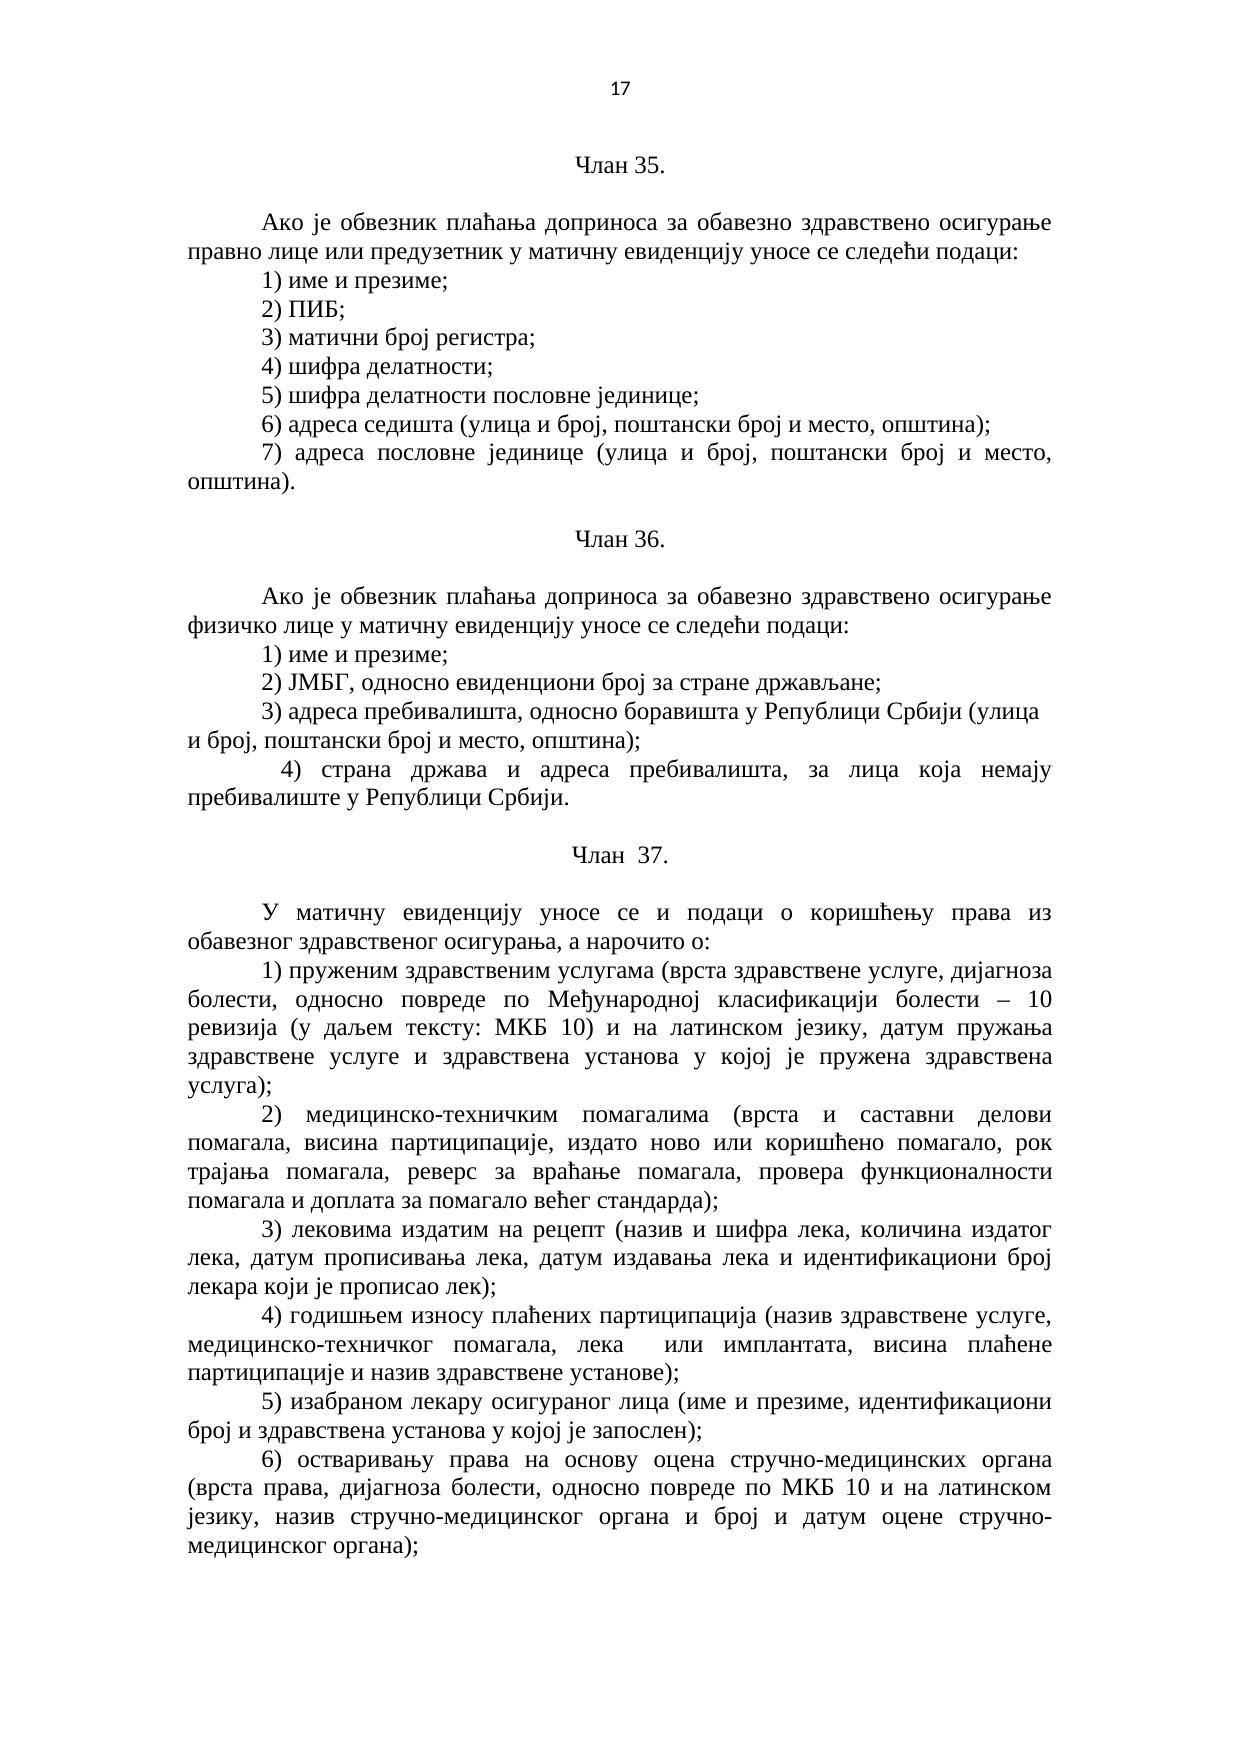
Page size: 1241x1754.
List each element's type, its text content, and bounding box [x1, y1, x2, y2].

text 2) медицинско-техничким помагалима (врста и саставни делови помагала, висина партиципације, издато ново или коришћено помагало, рок трајања помагала, реверс за враћање помагала, провера функционалности помагала и доплата за помагало већег стандарда); [187, 1099, 1053, 1214]
text 4) шифра делатности; [187, 351, 1053, 380]
text 3) лековима издатим на рецепт (назив и шифра лека, количина издатог лека, датум прописивања лека, датум издавања лека и идентификациони број лекара који је прописао лек); [187, 1214, 1053, 1300]
text 4) годишњем износу плаћених партиципација (назив здравствене услуге, медицинско-техничког помагала, лека или имплантата, висина плаћене партиципације и назив здравствене установе); [187, 1300, 1053, 1386]
text 3) адреса пребивалишта, односно боравишта у Републици Србији (улица и број, поштански број и место, општина); [187, 696, 1053, 754]
text 6) остваривању права на основу оцена стручно-медицинских органа (врста права, дијагноза болести, односно повреде по МКБ 10 и на латинском језику, назив стручно-медицинског органа и број и датум оцене стручно-медицинског органа); [187, 1444, 1053, 1559]
text У матичну евиденцију уносе се и подаци о коришћењу права из обавезног здравственог осигурања, а нарочито о: [187, 897, 1053, 955]
text Члан 37. [187, 840, 1053, 869]
text 3) матични број регистра; [187, 322, 1053, 351]
text 5) шифра делатности пословне јединице; [187, 380, 1053, 409]
text 2) ПИБ; [187, 294, 1053, 322]
text 1) пруженим здравственим услугама (врста здравствене услуге, дијагноза болести, односно повреде по Међународној класификацији болести – 10 ревизија (у даљем тексту: МКБ 10) и на латинском језику, датум пружања здравствене услуге и здравствена установа у којој је пружена здравствена услуга); [187, 955, 1053, 1099]
text Члан 36. [187, 524, 1053, 552]
text 5) изабраном лекару осигураног лица (име и презиме, идентификациони број и здравствена установа у којој је запослен); [187, 1386, 1053, 1444]
text 4) страна држава и адреса пребивалишта, за лица која немају пребивалиште у Републици Србији. [187, 754, 1053, 811]
text 2) ЈМБГ, односно евиденциони број за стране држављане; [187, 667, 1053, 696]
text 6) адреса седишта (улица и број, поштански број и место, општина); [187, 409, 1053, 437]
text 1) име и презиме; [187, 265, 1053, 294]
text Ако је обвезник плаћања доприноса за обавезно здравствено осигурање правно лице или предузетник у матичну евиденцију уносе се следећи подаци: [187, 207, 1053, 265]
text 1) име и презиме; [187, 639, 1053, 667]
text Ако је обвезник плаћања доприноса за обавезно здравствено осигурање физичко лице у матичну евиденцију уносе се следећи подаци: [187, 581, 1053, 639]
text 7) адреса пословне јединице (улица и број, поштански број и место, општина). [187, 437, 1053, 495]
text Члан 35. [187, 150, 1053, 179]
